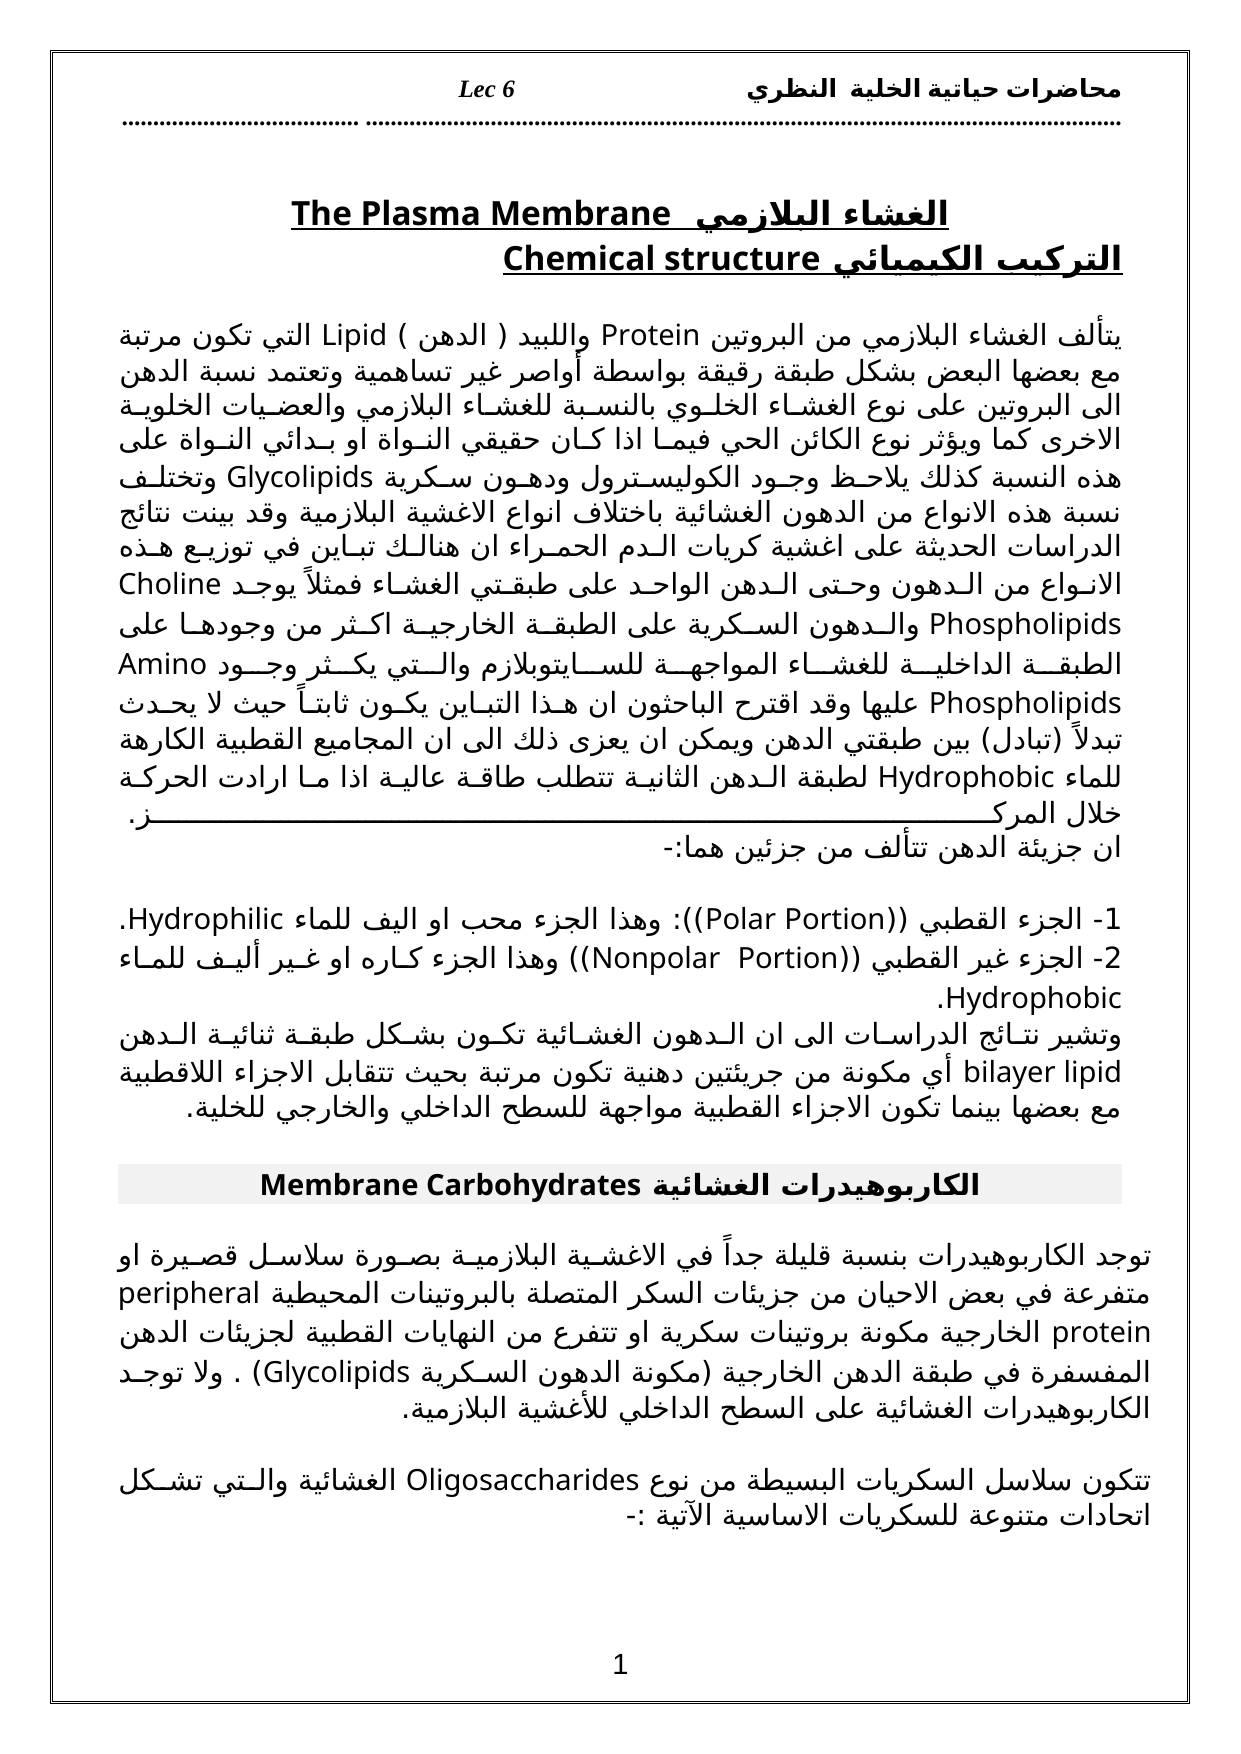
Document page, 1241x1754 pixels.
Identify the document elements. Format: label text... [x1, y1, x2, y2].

text توجد الكاربوهيدرات بنسبة قليلة جداً في الاغشية البلازمية بصورة سلاسل قصيرة او متفرعة في بعض الاحيان من جزيئات السكر المتصلة بالبروتينات المحيطية peripheral protein الخارجية مكونة بروتينات سكرية او تتفرع من النهايات القطبية لجزيئات الدهن المفسفرة في طبقة الدهن الخارجية (مكونة الدهون السكرية Glycolipids) . ولا توجد الكاربوهيدرات الغشائية على السطح الداخلي للأغشية البلازمية. [118, 1204, 1152, 1425]
text الغشاء البلازمي The Plasma Membrane [118, 190, 1122, 235]
text تتكون سلاسل السكريات البسيطة من نوع Oligosaccharides الغشائية والتي تشكل اتحادات متنوعة للسكريات الاساسية الآتية :- [118, 1425, 1152, 1532]
text 1- الجزء القطبي ((Polar Portion)): وهذا الجزء محب او اليف للماء Hydrophilic. 2- الجزء غير القطبي ((Nonpolar Portion)) وهذا الجزء كاره او غير أليف للماء Hydrophobic. وتشير نتائج الدراسات الى ان الدهون الغشائية تكون بشكل طبقة ثنائية الدهن bilayer lipid أي مكونة من جريئتين دهنية تكون مرتبة بحيث تتقابل الاجزاء اللاقطبية مع بعضها بينما تكون الاجزاء القطبية مواجهة للسطح الداخلي والخارجي للخلية. [118, 864, 1122, 1124]
text الكاربوهيدرات الغشائية Membrane Carbohydrates [118, 1164, 1122, 1204]
text التركيب الكيميائي Chemical structure [118, 235, 1122, 281]
text يتألف الغشاء البلازمي من البروتين Protein واللبيد ( الدهن ) Lipid التي تكون مرتبة مع بعضها البعض بشكل طبقة رقيقة بواسطة أواصر غير تساهمية وتعتمد نسبة الدهن الى البروتين على نوع الغشاء الخلوي بالنسبة للغشاء البلازمي والعضيات الخلوية الاخرى كما ويؤثر نوع الكائن الحي فيما اذا كان حقيقي النواة او بدائي النواة على هذه النسبة كذلك يلاحظ وجود الكوليسترول ودهون سكرية Glycolipids وتختلف نسبة هذه الانواع من الدهون الغشائية باختلاف انواع الاغشية البلازمية وقد بينت نتائج الدراسات الحديثة على اغشية كريات الدم الحمراء ان هنالك تباين في توزيع هذه الانواع من الدهون وحتى الدهن الواحد على طبقتي الغشاء فمثلاً يوجد Choline Phospholipids والدهون السكرية على الطبقة الخارجية اكثر من وجودها على الطبقة الداخلية للغشاء المواجهة للسايتوبلازم والتي يكثر وجود Amino Phospholipids عليها وقد اقترح الباحثون ان هذا التباين يكون ثابتاً حيث لا يحدث تبدلاً (تبادل) بين طبقتي الدهن ويمكن ان يعزى ذلك الى ان المجاميع القطبية الكارهة للماء Hydrophobic لطبقة الدهن الثانية تتطلب طاقة عالية اذا ما ارادت الحركة خلال المركز. ان جزيئة الدهن تتألف من جزئين هما:- [118, 281, 1122, 864]
